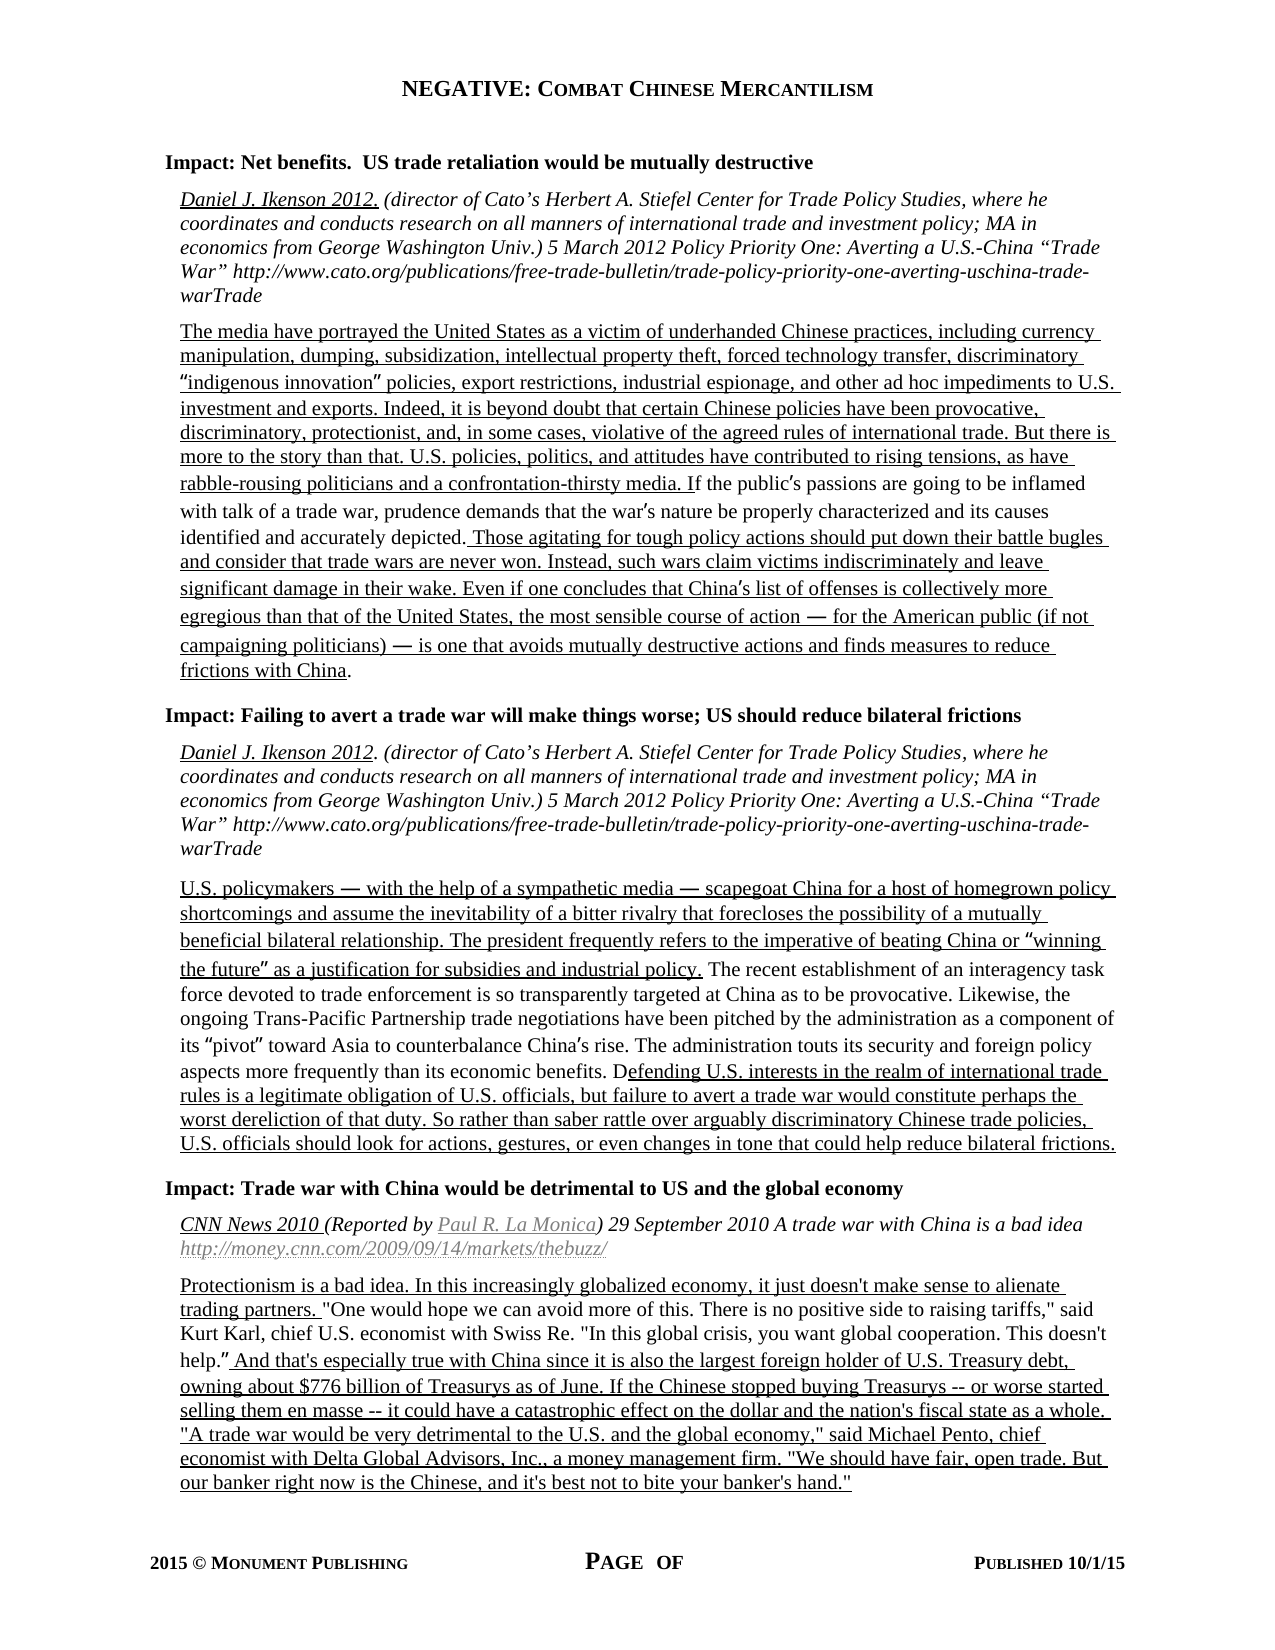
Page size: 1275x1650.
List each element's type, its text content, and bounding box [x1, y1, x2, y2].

text Impact: Trade war with China would be detrimental to US and the global economy [165, 1176, 1125, 1200]
text Impact: Failing to avert a trade war will make things worse; US should reduce bilateral frictions [165, 703, 1125, 727]
text Daniel J. Ikenson 2012. (director of Cato’s Herbert A. Stiefel Center for Trade Policy Studies, where he coordinates and conducts research on all manners of international trade and investment policy; MA in economics from George Washington Univ.) 5 March 2012 Policy Priority One: Averting a U.S.-China “Trade War” http://www.cato.org/publications/free-trade-bulletin/trade-policy-priority-one-averting-uschina-trade-warTrade [180, 740, 1125, 860]
text Daniel J. Ikenson 2012. (director of Cato’s Herbert A. Stiefel Center for Trade Policy Studies, where he coordinates and conducts research on all manners of international trade and investment policy; MA in economics from George Washington Univ.) 5 March 2012 Policy Priority One: Averting a U.S.-China “Trade War” http://www.cato.org/publications/free-trade-bulletin/trade-policy-priority-one-averting-uschina-trade-warTrade [180, 187, 1125, 307]
text CNN News 2010 (Reported by Paul R. La Monica) 29 September 2010 A trade war with China is a bad idea http://money.cnn.com/2009/09/14/markets/thebuzz/ [180, 1212, 1125, 1260]
text Protectionism is a bad idea. In this increasingly globalized economy, it just doesn't make sense to alienate trading partners. "One would hope we can avoid more of this. There is no positive side to raising tariffs," said Kurt Karl, chief U.S. economist with Swiss Re. "In this global crisis, you want global cooperation. This doesn't help.” And that's especially true with China since it is also the largest foreign holder of U.S. Treasury debt, owning about $776 billion of Treasurys as of June. If the Chinese stopped buying Treasurys -- or worse started selling them en masse -- it could have a catastrophic effect on the dollar and the nation's fiscal state as a whole. "A trade war would be very detrimental to the U.S. and the global economy," said Michael Pento, chief economist with Delta Global Advisors, Inc., a money management firm. "We should have fair, open trade. But our banker right now is the Chinese, and it's best not to bite your banker's hand." [180, 1273, 1125, 1494]
text The media have portrayed the United States as a victim of underhanded Chinese practices, including currency manipulation, dumping, subsidization, intellectual property theft, forced technology transfer, discriminatory “indigenous innovation” policies, export restrictions, industrial espionage, and other ad hoc impediments to U.S. investment and exports. Indeed, it is beyond doubt that certain Chinese policies have been provocative, discriminatory, protectionist, and, in some cases, violative of the agreed rules of international trade. But there is more to the story than that. U.S. policies, politics, and attitudes have contributed to rising tensions, as have rabble-rousing politicians and a confrontation-thirsty media. If the public’s passions are going to be inflamed with talk of a trade war, prudence demands that the war’s nature be properly characterized and its causes identified and accurately depicted. Those agitating for tough policy actions should put down their battle bugles and consider that trade wars are never won. Instead, such wars claim victims indiscriminately and leave significant damage in their wake. Even if one concludes that China’s list of offenses is collectively more egregious than that of the United States, the most sensible course of action — for the American public (if not campaigning politicians) — is one that avoids mutually destructive actions and finds measures to reduce frictions with China. [180, 319, 1125, 682]
text Impact: Net benefits. US trade retaliation would be mutually destructive [165, 150, 1125, 174]
text U.S. policymakers — with the help of a sympathetic media — scapegoat China for a host of homegrown policy shortcomings and assume the inevitability of a bitter rivalry that forecloses the possibility of a mutually beneficial bilateral relationship. The president frequently refers to the imperative of beating China or “winning the future” as a justification for subsidies and industrial policy. The recent establishment of an interagency task force devoted to trade enforcement is so transparently targeted at China as to be provocative. Likewise, the ongoing Trans-Pacific Partnership trade negotiations have been pitched by the administration as a component of its “pivot” toward Asia to counterbalance China’s rise. The administration touts its security and foreign policy aspects more frequently than its economic benefits. Defending U.S. interests in the realm of international trade rules is a legitimate obligation of U.S. officials, but failure to avert a trade war would constitute perhaps the worst dereliction of that duty. So rather than saber rattle over arguably discriminatory Chinese trade policies, U.S. officials should look for actions, gestures, or even changes in tone that could help reduce bilateral frictions. [180, 873, 1125, 1155]
